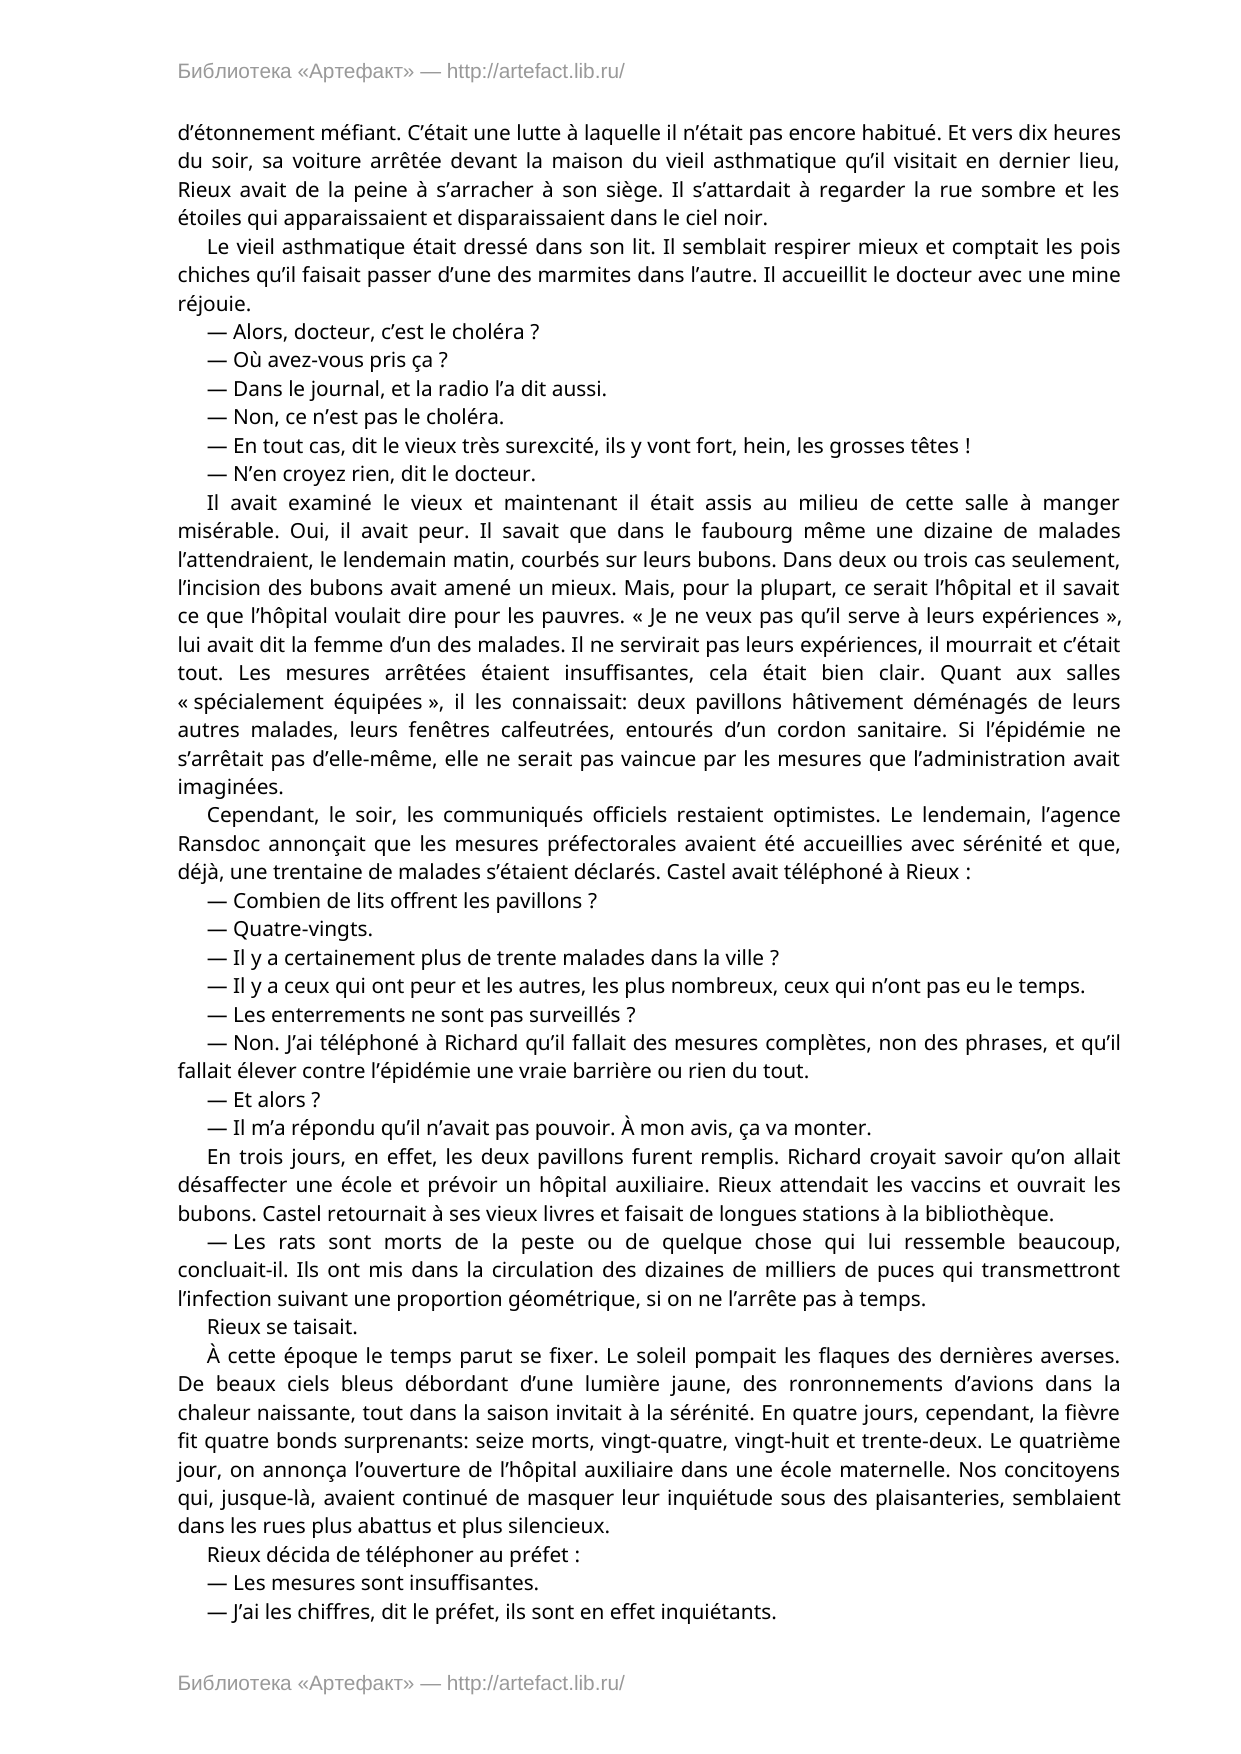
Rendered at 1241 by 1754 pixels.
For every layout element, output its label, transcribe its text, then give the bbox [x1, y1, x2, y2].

text Rieux se taisait. [177, 1312, 1122, 1341]
text — Les rats sont morts de la peste ou de quelque chose qui lui ressemble beaucoup, concluait-il. Ils ont mis dans la circulation des dizaines de milliers de puces qui transmettront l’infection suivant une proportion géométrique, si on ne l’arrête pas à temps. [177, 1227, 1122, 1312]
text — Non, ce n’est pas le choléra. [177, 402, 1122, 431]
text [177, 118, 1122, 232]
text — Combien de lits offrent les pavillons ? [177, 886, 1122, 914]
text — Il y a certainement plus de trente malades dans la ville ? [177, 943, 1122, 971]
text — Non. J’ai téléphoné à Richard qu’il fallait des mesures complètes, non des phrases, et qu’il fallait élever contre l’épidémie une vraie barrière ou rien du tout. [177, 1028, 1122, 1085]
text — Et alors ? [177, 1085, 1122, 1113]
text Rieux décida de téléphoner au préfet : [177, 1540, 1122, 1568]
text — Les mesures sont insuffisantes. [177, 1568, 1122, 1597]
text Il avait examiné le vieux et maintenant il était assis au milieu de cette salle à manger misérable. Oui, il avait peur. Il savait que dans le faubourg même une dizaine de malades l’attendraient, le lendemain matin, courbés sur leurs bubons. Dans deux ou trois cas seulement, l’incision des bubons avait amené un mieux. Mais, pour la plupart, ce serait l’hôpital et il savait ce que l’hôpital voulait dire pour les pauvres. « Je ne veux pas qu’il serve à leurs expériences », lui avait dit la femme d’un des malades. Il ne servirait pas leurs expériences, il mourrait et c’était tout. Les mesures arrêtées étaient insuffisantes, cela était bien clair. Quant aux salles « spécialement équipées », il les connaissait: deux pavillons hâtivement déménagés de leurs autres malades, leurs fenêtres calfeutrées, entourés d’un cordon sanitaire. Si l’épidémie ne s’arrêtait pas d’elle-même, elle ne serait pas vaincue par les mesures que l’administration avait imaginées. [177, 488, 1122, 801]
text — En tout cas, dit le vieux très surexcité, ils y vont fort, hein, les grosses têtes ! [177, 431, 1122, 459]
text — Où avez-vous pris ça ? [177, 346, 1122, 374]
text — Il y a ceux qui ont peur et les autres, les plus nombreux, ceux qui n’ont pas eu le temps. [177, 971, 1122, 1000]
text — N’en croyez rien, dit le docteur. [177, 459, 1122, 488]
text Cependant, le soir, les communiqués officiels restaient optimistes. Le lendemain, l’agence Ransdoc annonçait que les mesures préfectorales avaient été accueillies avec sérénité et que, déjà, une trentaine de malades s’étaient déclarés. Castel avait téléphoné à Rieux : [177, 801, 1122, 886]
text En trois jours, en effet, les deux pavillons furent remplis. Richard croyait savoir qu’on allait désaffecter une école et prévoir un hôpital auxiliaire. Rieux attendait les vaccins et ouvrait les bubons. Castel retournait à ses vieux livres et faisait de longues stations à la bibliothèque. [177, 1142, 1122, 1227]
text À cette époque le temps parut se fixer. Le soleil pompait les flaques des dernières averses. De beaux ciels bleus débordant d’une lumière jaune, des ronronnements d’avions dans la chaleur naissante, tout dans la saison invitait à la sérénité. En quatre jours, cependant, la fièvre fit quatre bonds surprenants: seize morts, vingt-quatre, vingt-huit et trente-deux. Le quatrième jour, on annonça l’ouverture de l’hôpital auxiliaire dans une école maternelle. Nos concitoyens qui, jusque-là, avaient continué de masquer leur inquiétude sous des plaisanteries, semblaient dans les rues plus abattus et plus silencieux. [177, 1341, 1122, 1540]
text — Quatre-vingts. [177, 914, 1122, 943]
text — J’ai les chiffres, dit le préfet, ils sont en effet inquiétants. [177, 1597, 1122, 1625]
text — Alors, docteur, c’est le choléra ? [177, 317, 1122, 346]
text Le vieil asthmatique était dressé dans son lit. Il semblait respirer mieux et comptait les pois chiches qu’il faisait passer d’une des marmites dans l’autre. Il accueillit le docteur avec une mine réjouie. [177, 232, 1122, 317]
text — Les enterrements ne sont pas surveillés ? [177, 1000, 1122, 1028]
text — Il m’a répondu qu’il n’avait pas pouvoir. À mon avis, ça va monter. [177, 1113, 1122, 1142]
text — Dans le journal, et la radio l’a dit aussi. [177, 374, 1122, 402]
